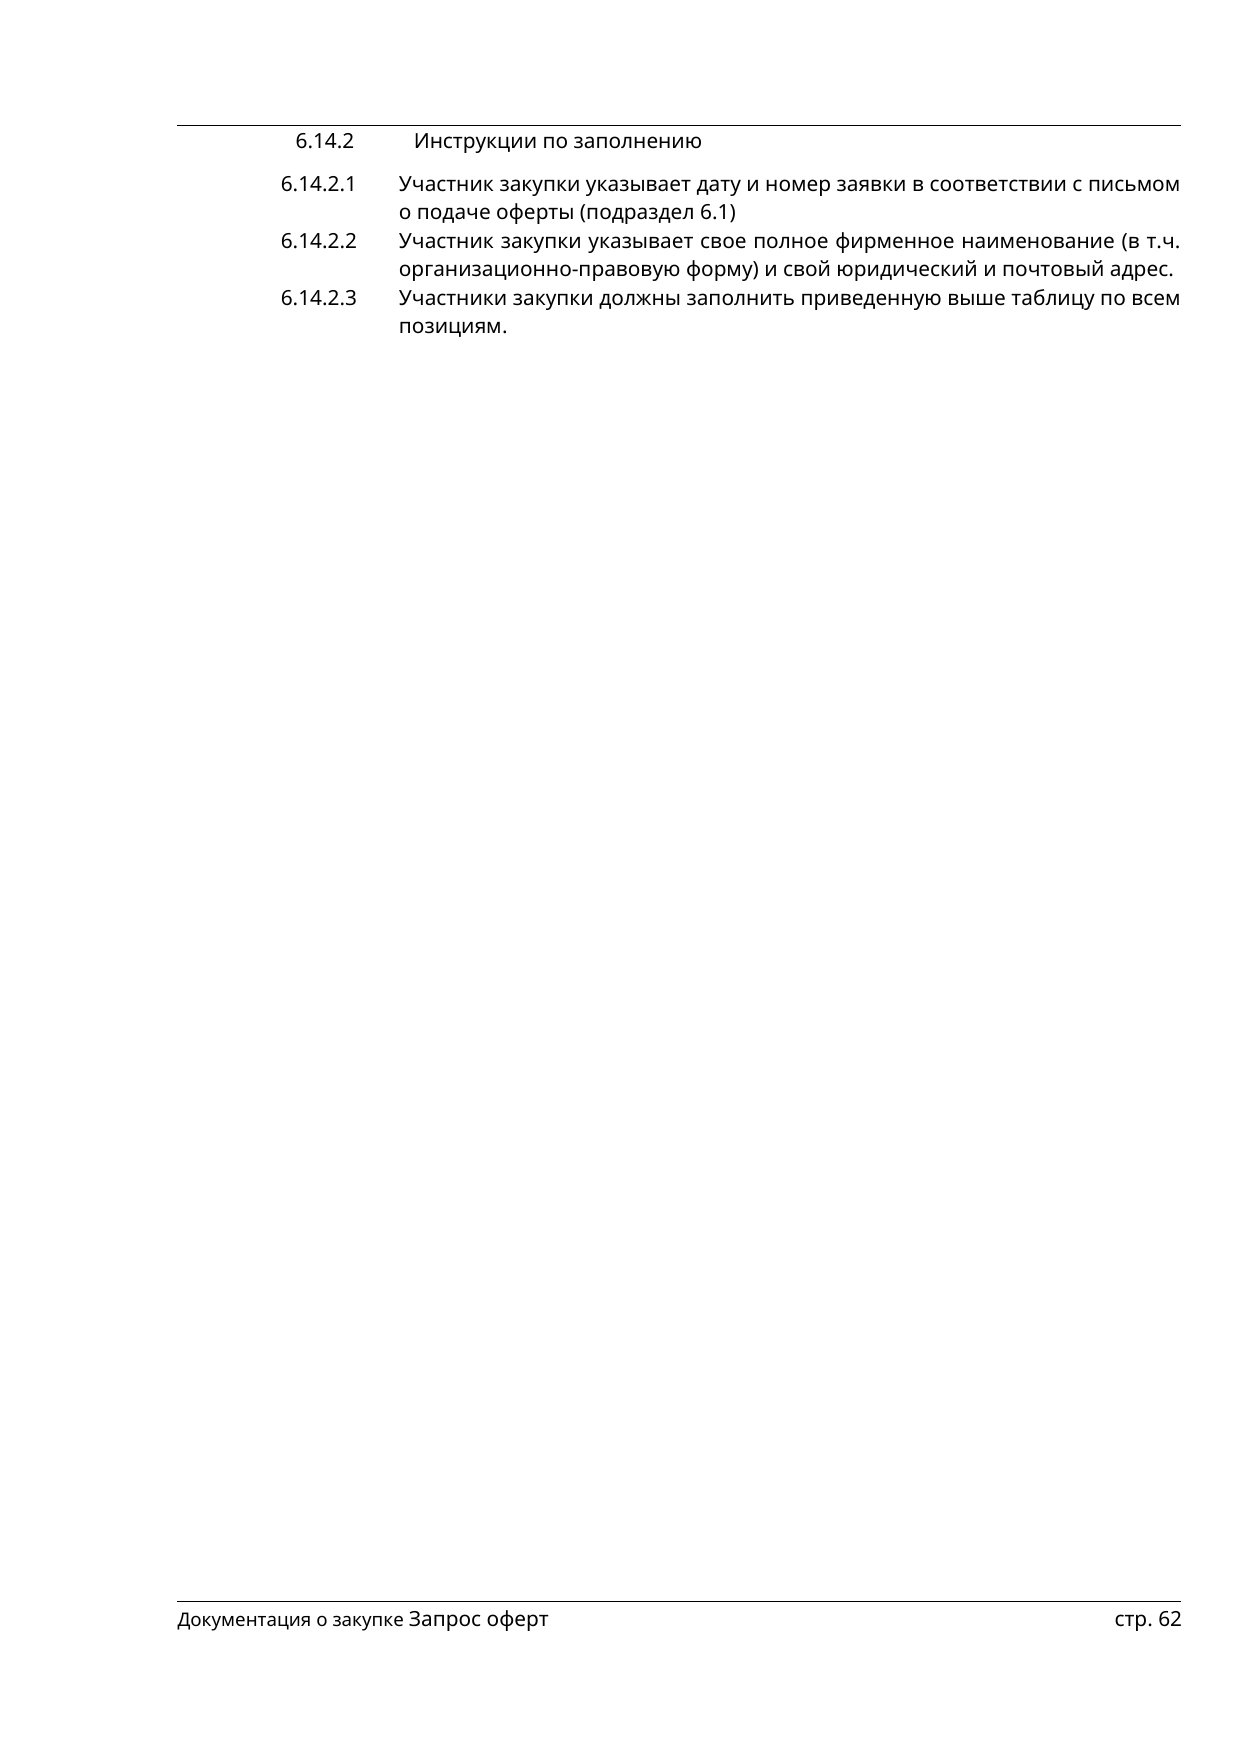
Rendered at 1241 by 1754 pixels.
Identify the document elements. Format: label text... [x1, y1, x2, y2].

list Участник закупки указывает свое полное фирменное наименование (в т.ч. организационно-правовую форму) и свой юридический и почтовый адрес. [281, 226, 1181, 283]
list Инструкции по заполнению [295, 126, 1181, 155]
list Участники закупки должны заполнить приведенную выше таблицу по всем позициям. [281, 283, 1181, 339]
list Участник закупки указывает дату и номер заявки в соответствии с письмом о подаче оферты (подраздел 6.1) [281, 169, 1181, 226]
